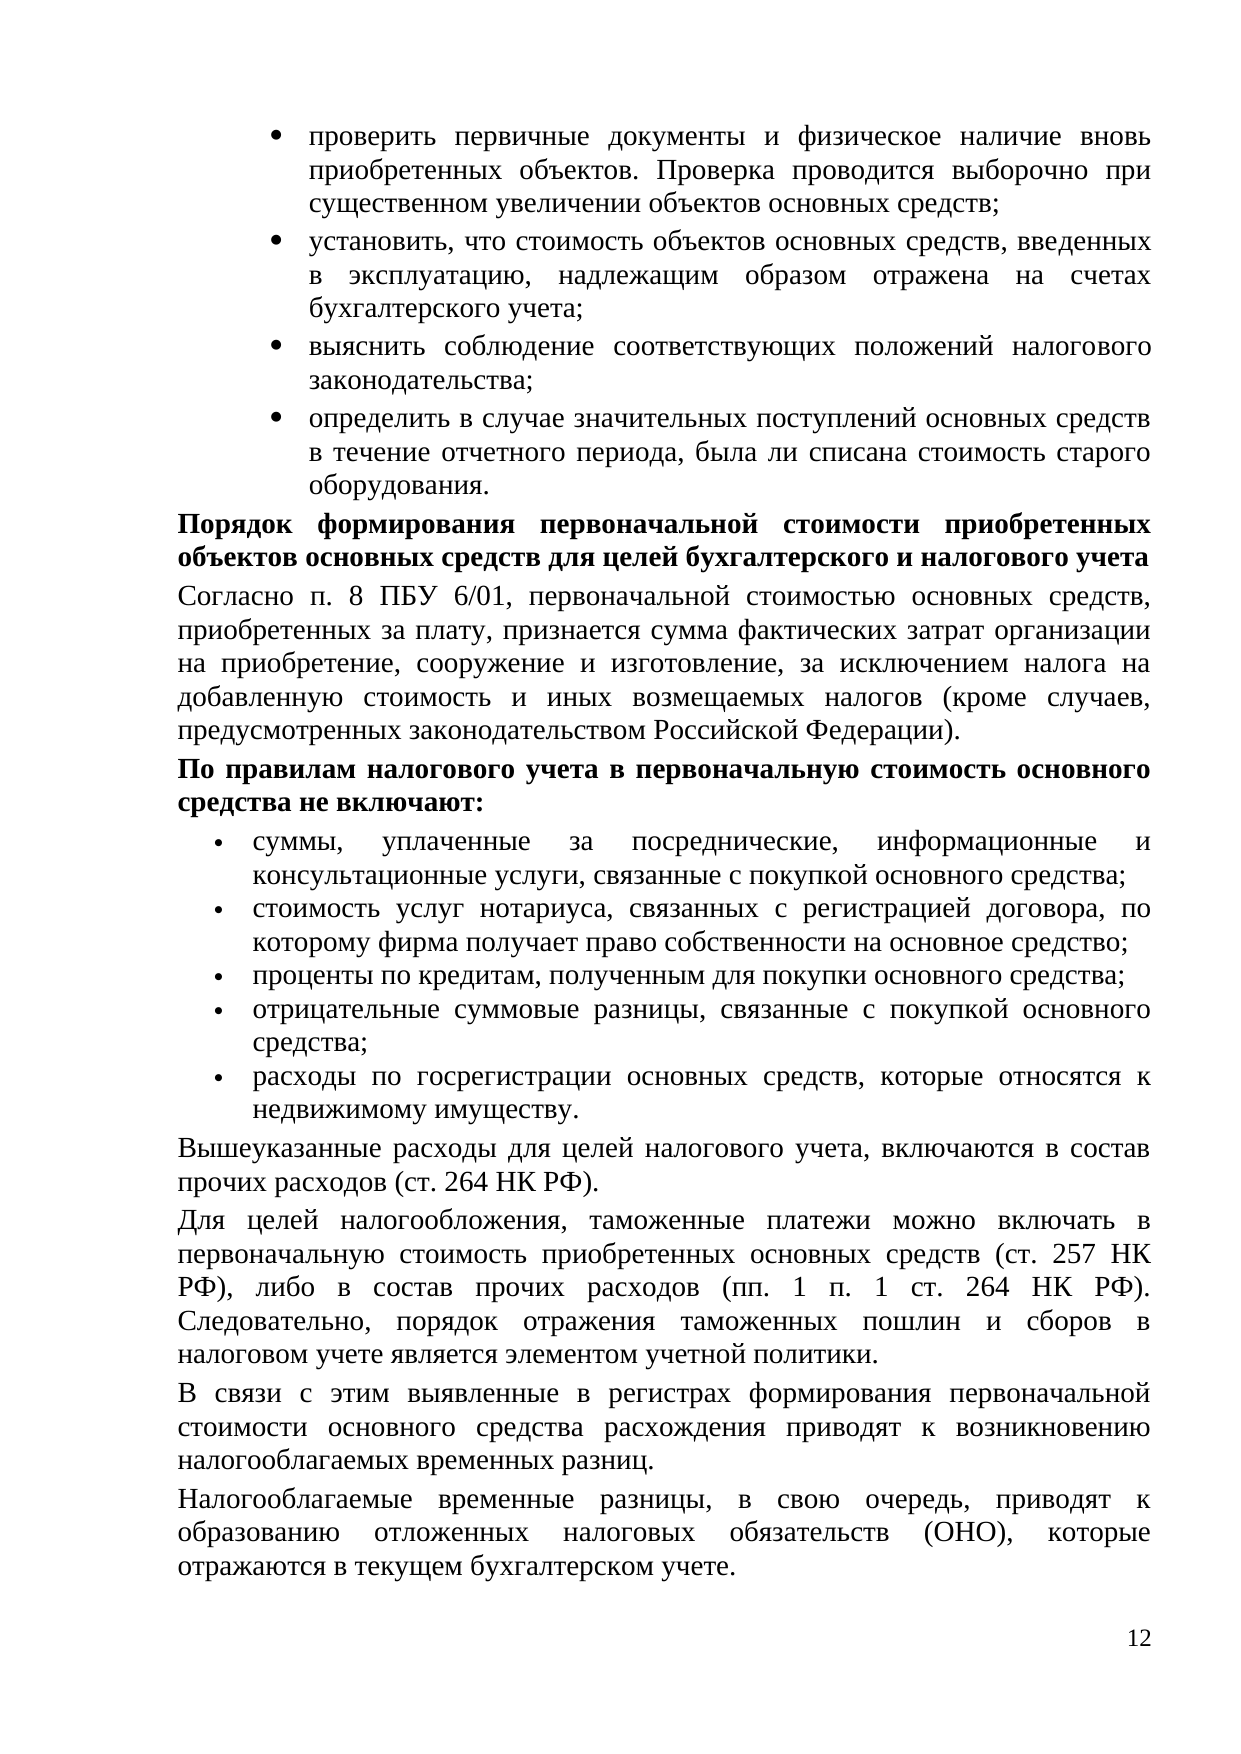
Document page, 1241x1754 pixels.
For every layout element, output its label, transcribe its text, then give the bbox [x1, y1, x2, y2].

text Налогооблагаемые временные разницы, в свою очередь, приводят к образованию отложенных налоговых обязательств (ОНО), которые отражаются в текущем бухгалтерском учете. [177, 1481, 1152, 1582]
list стоимость услуг нотариуса, связанных с регистрацией договора, по которому фирма получает право собственности на основное средство; [215, 890, 1152, 957]
list установить, что стоимость объектов основных средств, введенных в эксплуатацию, надлежащим образом отражена на счетах бухгалтерского учета; [271, 223, 1152, 324]
list расходы по госрегистрации основных средств, которые относятся к недвижимому имуществу. [215, 1058, 1152, 1125]
list проверить первичные документы и физическое наличие вновь приобретенных объектов. Проверка проводится выборочно при существенном увеличении объектов основных средств; [271, 118, 1152, 219]
text Вышеуказанные расходы для целей налогового учета, включаются в состав прочих расходов (ст. 264 НК РФ). [177, 1130, 1152, 1197]
text В связи с этим выявленные в регистрах формирования первоначальной стоимости основного средства расхождения приводят к возникновению налогооблагаемых временных разниц. [177, 1375, 1152, 1476]
text Согласно п. 8 ПБУ 6/01, первоначальной стоимостью основных средств, приобретенных за плату, признается сумма фактических затрат организации на приобретение, сооружение и изготовление, за исключением налога на добавленную стоимость и иных возмещаемых налогов (кроме случаев, предусмотренных законодательством Российской Федерации). [177, 578, 1152, 746]
list отрицательные суммовые разницы, связанные с покупкой основного средства; [215, 991, 1152, 1058]
list суммы, уплаченные за посреднические, информационные и консультационные услуги, связанные с покупкой основного средства; [215, 823, 1152, 890]
list выяснить соблюдение соответствующих положений налогового законодательства; [271, 328, 1152, 396]
text По правилам налогового учета в первоначальную стоимость основного средства не включают: [177, 751, 1152, 818]
text Порядок формирования первоначальной стоимости приобретенных объектов основных средств для целей бухгалтерского и налогового учета [177, 506, 1152, 573]
list определить в случае значительных поступлений основных средств в течение отчетного периода, была ли списана стоимость старого оборудования. [271, 400, 1152, 501]
text Для целей налогообложения, таможенные платежи можно включать в первоначальную стоимость приобретенных основных средств (ст. 257 НК РФ), либо в состав прочих расходов (пп. 1 п. 1 ст. 264 НК РФ). Следовательно, порядок отражения таможенных пошлин и сборов в налоговом учете является элементом учетной политики. [177, 1202, 1152, 1370]
list проценты по кредитам, полученным для покупки основного средства; [215, 957, 1152, 991]
